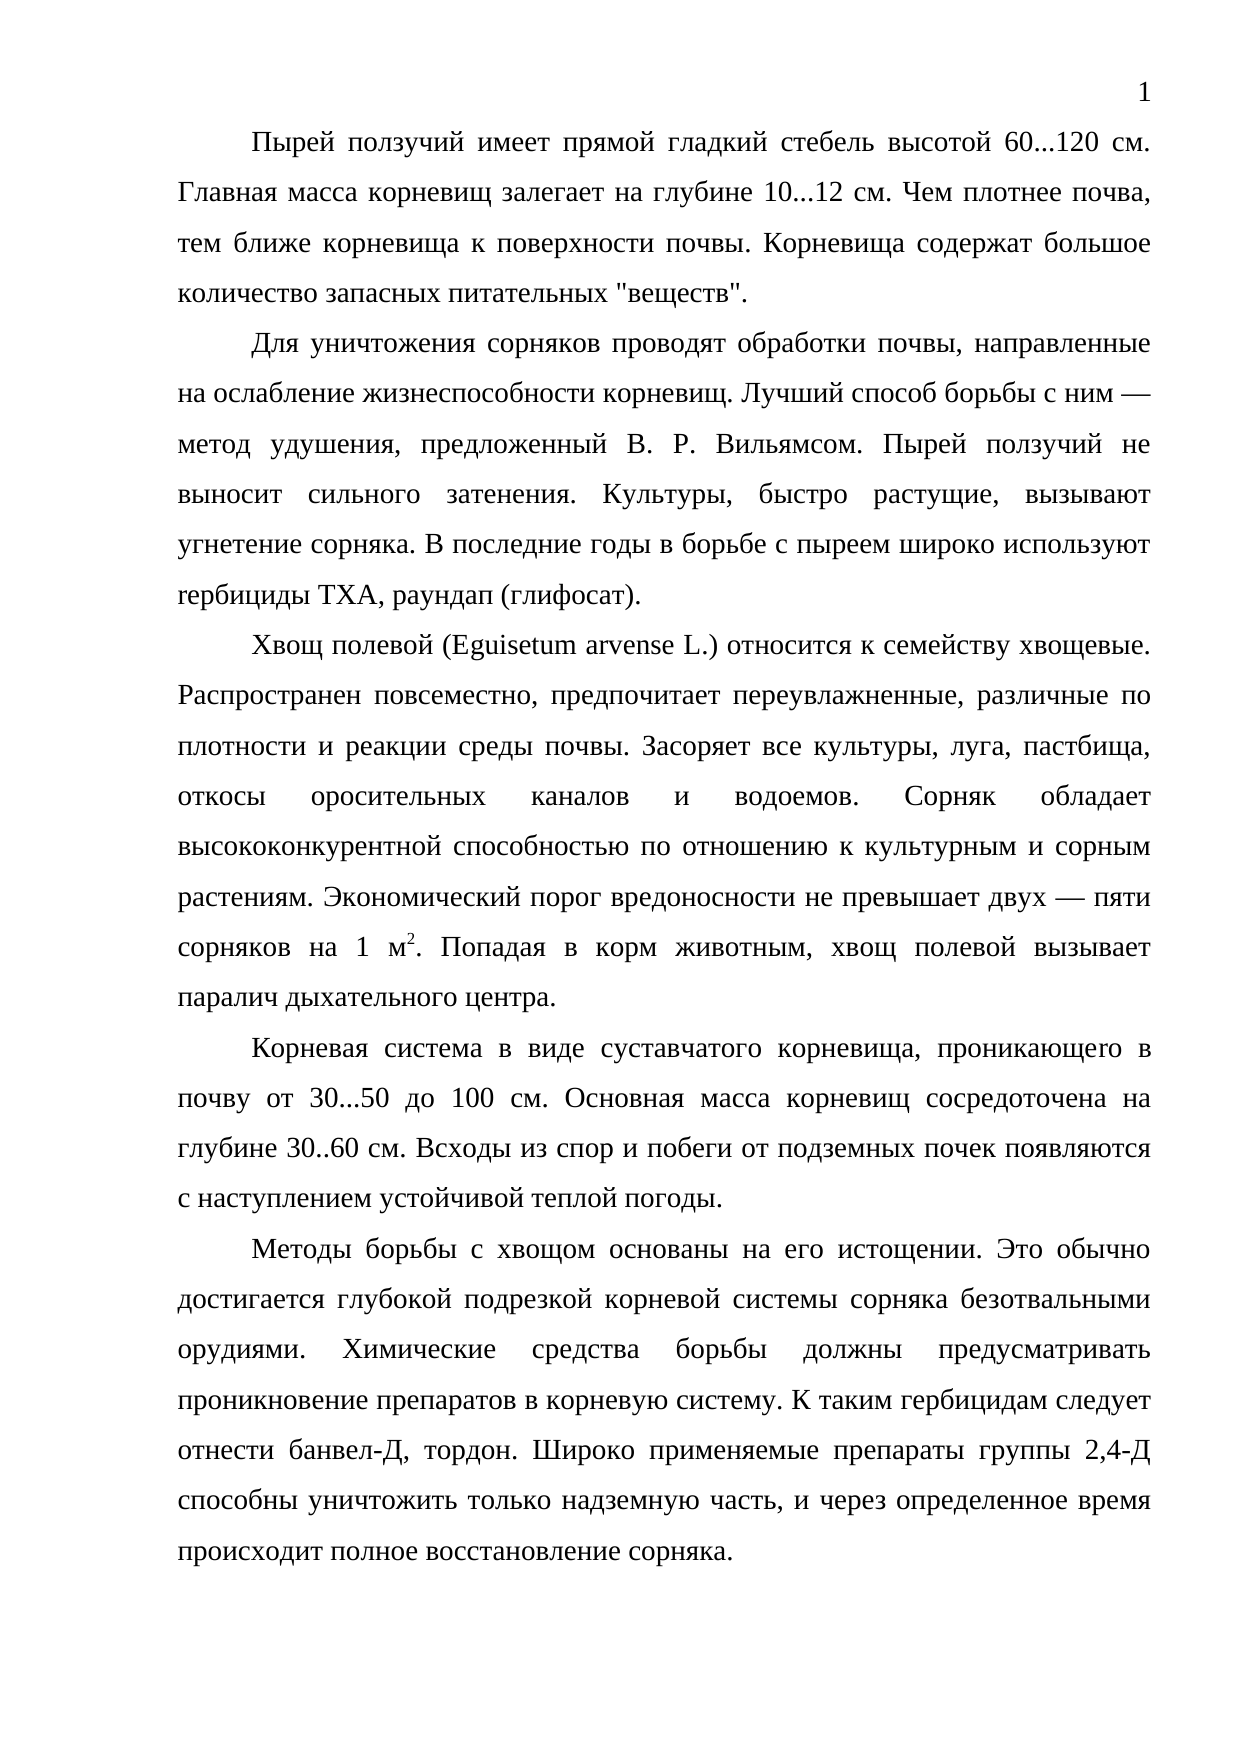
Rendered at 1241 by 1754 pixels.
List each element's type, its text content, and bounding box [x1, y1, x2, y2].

text Пырей ползучий имеет прямой гладкий стебель высотой 60...120 см. Главная масса корневищ залегает на глубине 10...12 см. Чем плотнее почва, тем ближе корневища к поверхности почвы. Корневища содержат большое количество запасных питательных "веществ". [177, 124, 1152, 308]
text Хвощ полевой (Еguisеtum аrvеnsе L.) относится к семейству хвощевые. Распространен повсеместно, предпочитает переувлажненные, различные по плотности и реакции среды почвы. Засоряет все культуры, луга, пастбища, откосы оросительных каналов и водоемов. Сорняк обладает высококонкурентной способностью по отношению к культурным и сорным растениям. Экономический порог вредоносности не превышает двух — пяти сорняков на 1 м2. Попадая в корм животным, хвощ полевой вызывает паралич дыхательного центра. [177, 627, 1152, 1013]
text Для уничтожения сорняков проводят обработки почвы, направленные на ослабление жизнеспособности корневищ. Лучший способ борьбы с ним — метод удушения, предложенный В. Р. Вильямсом. Пырей ползучий не выносит сильного затенения. Культуры, быстро растущие, вызывают угнетение сорняка. В последние годы в борьбе с пыреем широко используют rербициды ТХА, раундап (глифосат). [177, 325, 1152, 610]
text Корневая система в виде суставчатого корневища, проникающеrо в почву от 30...50 до 100 см. Основная масса корневищ сосредоточена на глубине 30..60 см. Всходы из спор и побеги от подземных почек появляются с наступлением устойчивой теплой погоды. [177, 1030, 1152, 1214]
text Методы борьбы с хвощом основаны на его истощении. Это обычно достигается глубокой подрезкой корневой системы сорняка безотвальными орудиями. Химические средства борьбы должны предусматривать проникновение препаратов в корневую систему. К таким гербицидам следует отнести банвел-Д, тордон. Широко применяемые препараты группы 2,4-Д способны уничтожить только надземную часть, и через определенное время происходит полное восстановление сорняка. [177, 1231, 1152, 1566]
